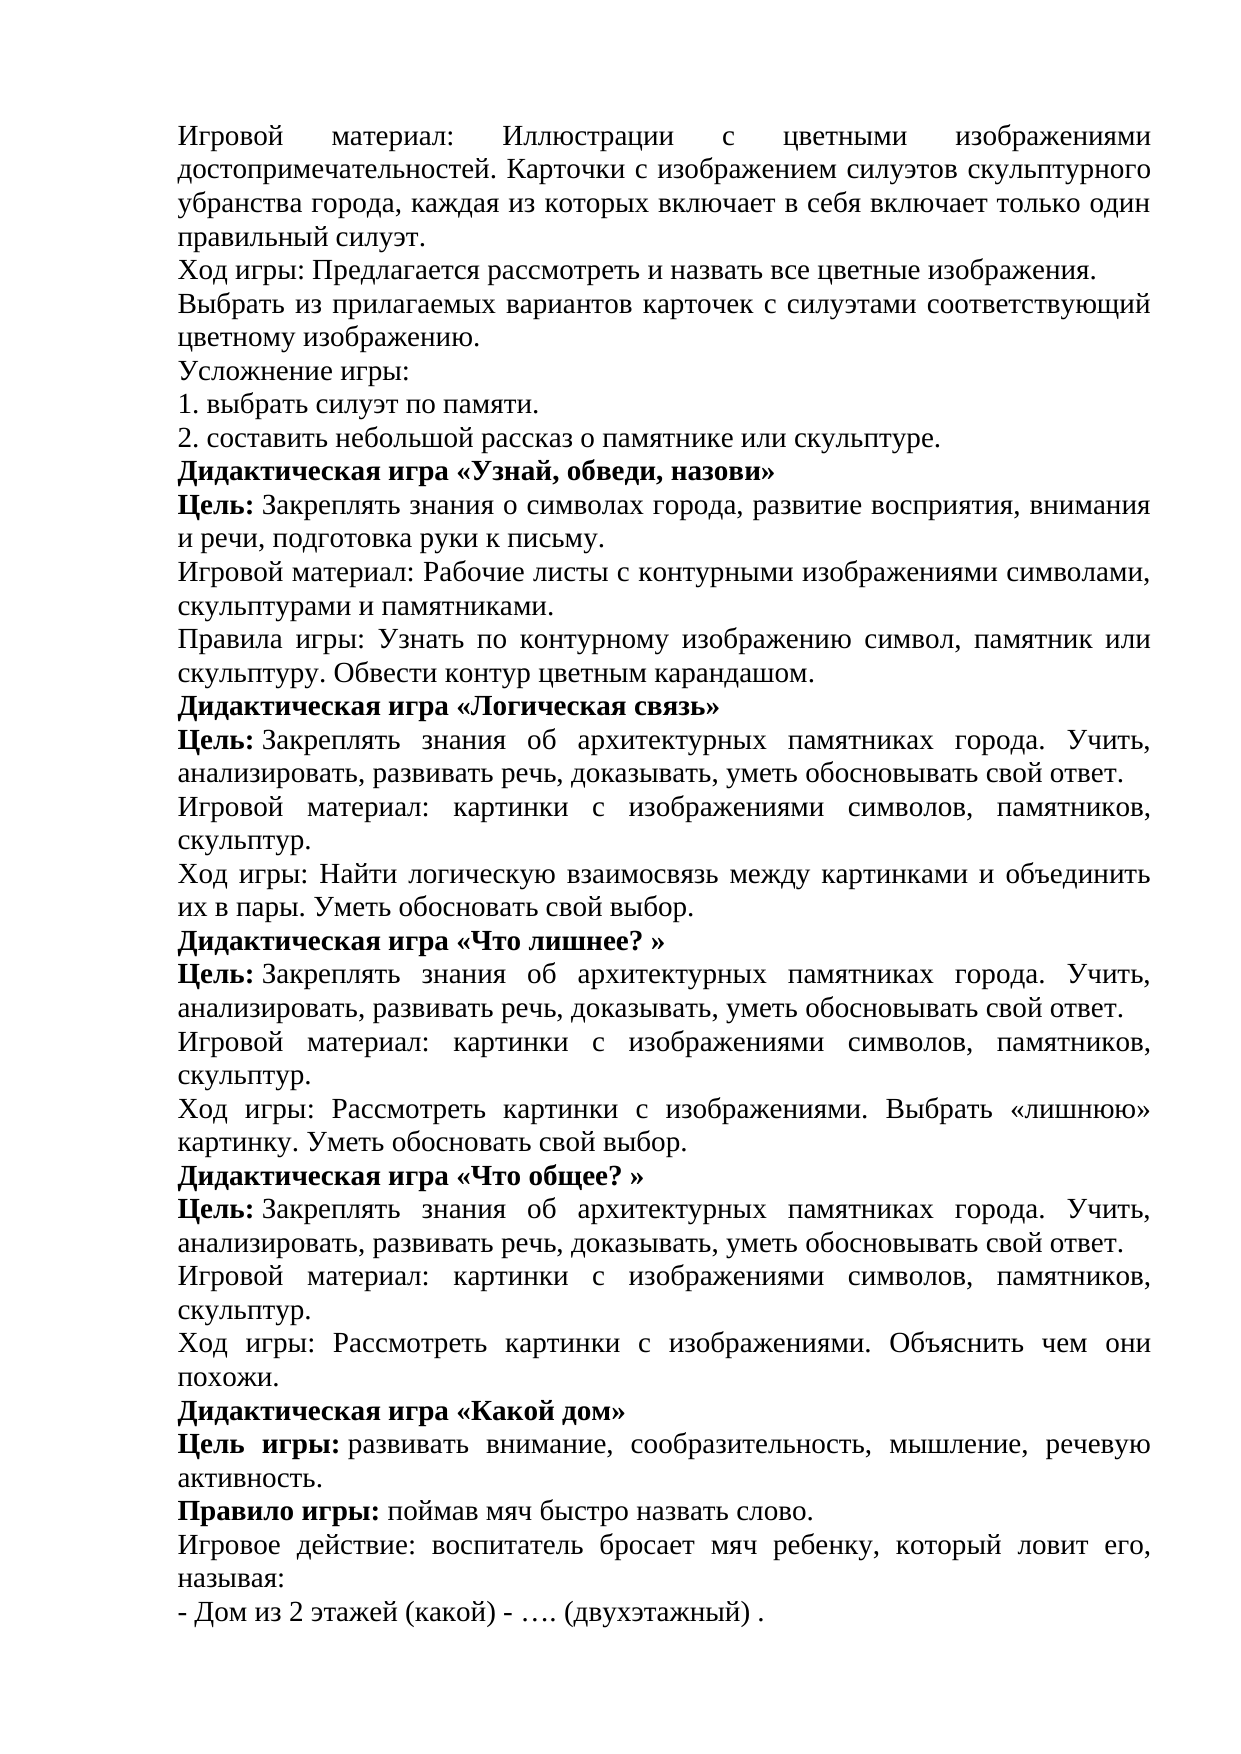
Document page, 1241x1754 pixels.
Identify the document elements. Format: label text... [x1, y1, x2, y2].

text Цель: Закреплять знания о символах города, развитие восприятия, внимания и речи, подготовка руки к письму. [177, 487, 1152, 554]
text Игровой материал: Рабочие листы с контурными изображениями символами, скульптурами и памятниками. [177, 554, 1152, 621]
text Игровой материал: Иллюстрации с цветными изображениями достопримечательностей. Карточки с изображением силуэтов скульптурного убранства города, каждая из которых включает в себя включает только один правильный силуэт. [177, 118, 1152, 252]
text Игровой материал: картинки с изображениями символов, памятников, скульптур. [177, 1024, 1152, 1091]
text Ход игры: Рассмотреть картинки с изображениями. Выбрать «лишнюю» картинку. Уметь обосновать свой выбор. [177, 1091, 1152, 1158]
text Цель: Закреплять знания об архитектурных памятниках города. Учить, анализировать, развивать речь, доказывать, уметь обосновывать свой ответ. [177, 1191, 1152, 1258]
text Дидактическая игра «Что общее? » [177, 1158, 1152, 1191]
text 2. составить небольшой рассказ о памятнике или скульптуре. [177, 420, 1152, 453]
text Усложнение игры: [177, 353, 1152, 386]
text Цель: Закреплять знания об архитектурных памятниках города. Учить, анализировать, развивать речь, доказывать, уметь обосновывать свой ответ. [177, 957, 1152, 1024]
text Ход игры: Найти логическую взаимосвязь между картинками и объединить их в пары. Уметь обосновать свой выбор. [177, 856, 1152, 923]
text Игровое действие: воспитатель бросает мяч ребенку, который ловит его, называя: [177, 1527, 1152, 1594]
text - Дом из 2 этажей (какой) - …. (двухэтажный) . [177, 1594, 1152, 1627]
text Правило игры: поймав мяч быстро назвать слово. [177, 1493, 1152, 1527]
text Дидактическая игра «Логическая связь» [177, 688, 1152, 722]
text 1. выбрать силуэт по памяти. [177, 386, 1152, 420]
text Цель игры: развивать внимание, сообразительность, мышление, речевую активность. [177, 1426, 1152, 1493]
text Дидактическая игра «Узнай, обведи, назови» [177, 453, 1152, 487]
text Дидактическая игра «Что лишнее? » [177, 923, 1152, 957]
text Правила игры: Узнать по контурному изображению символ, памятник или скульптуру. Обвести контур цветным карандашом. [177, 621, 1152, 688]
text Ход игры: Предлагается рассмотреть и назвать все цветные изображения. [177, 252, 1152, 286]
text Игровой материал: картинки с изображениями символов, памятников, скульптур. [177, 789, 1152, 856]
text Игровой материал: картинки с изображениями символов, памятников, скульптур. [177, 1258, 1152, 1326]
text Выбрать из прилагаемых вариантов карточек с силуэтами соответствующий цветному изображению. [177, 286, 1152, 353]
text Ход игры: Рассмотреть картинки с изображениями. Объяснить чем они похожи. [177, 1326, 1152, 1393]
text Дидактическая игра «Какой дом» [177, 1393, 1152, 1426]
text Цель: Закреплять знания об архитектурных памятниках города. Учить, анализировать, развивать речь, доказывать, уметь обосновывать свой ответ. [177, 722, 1152, 789]
